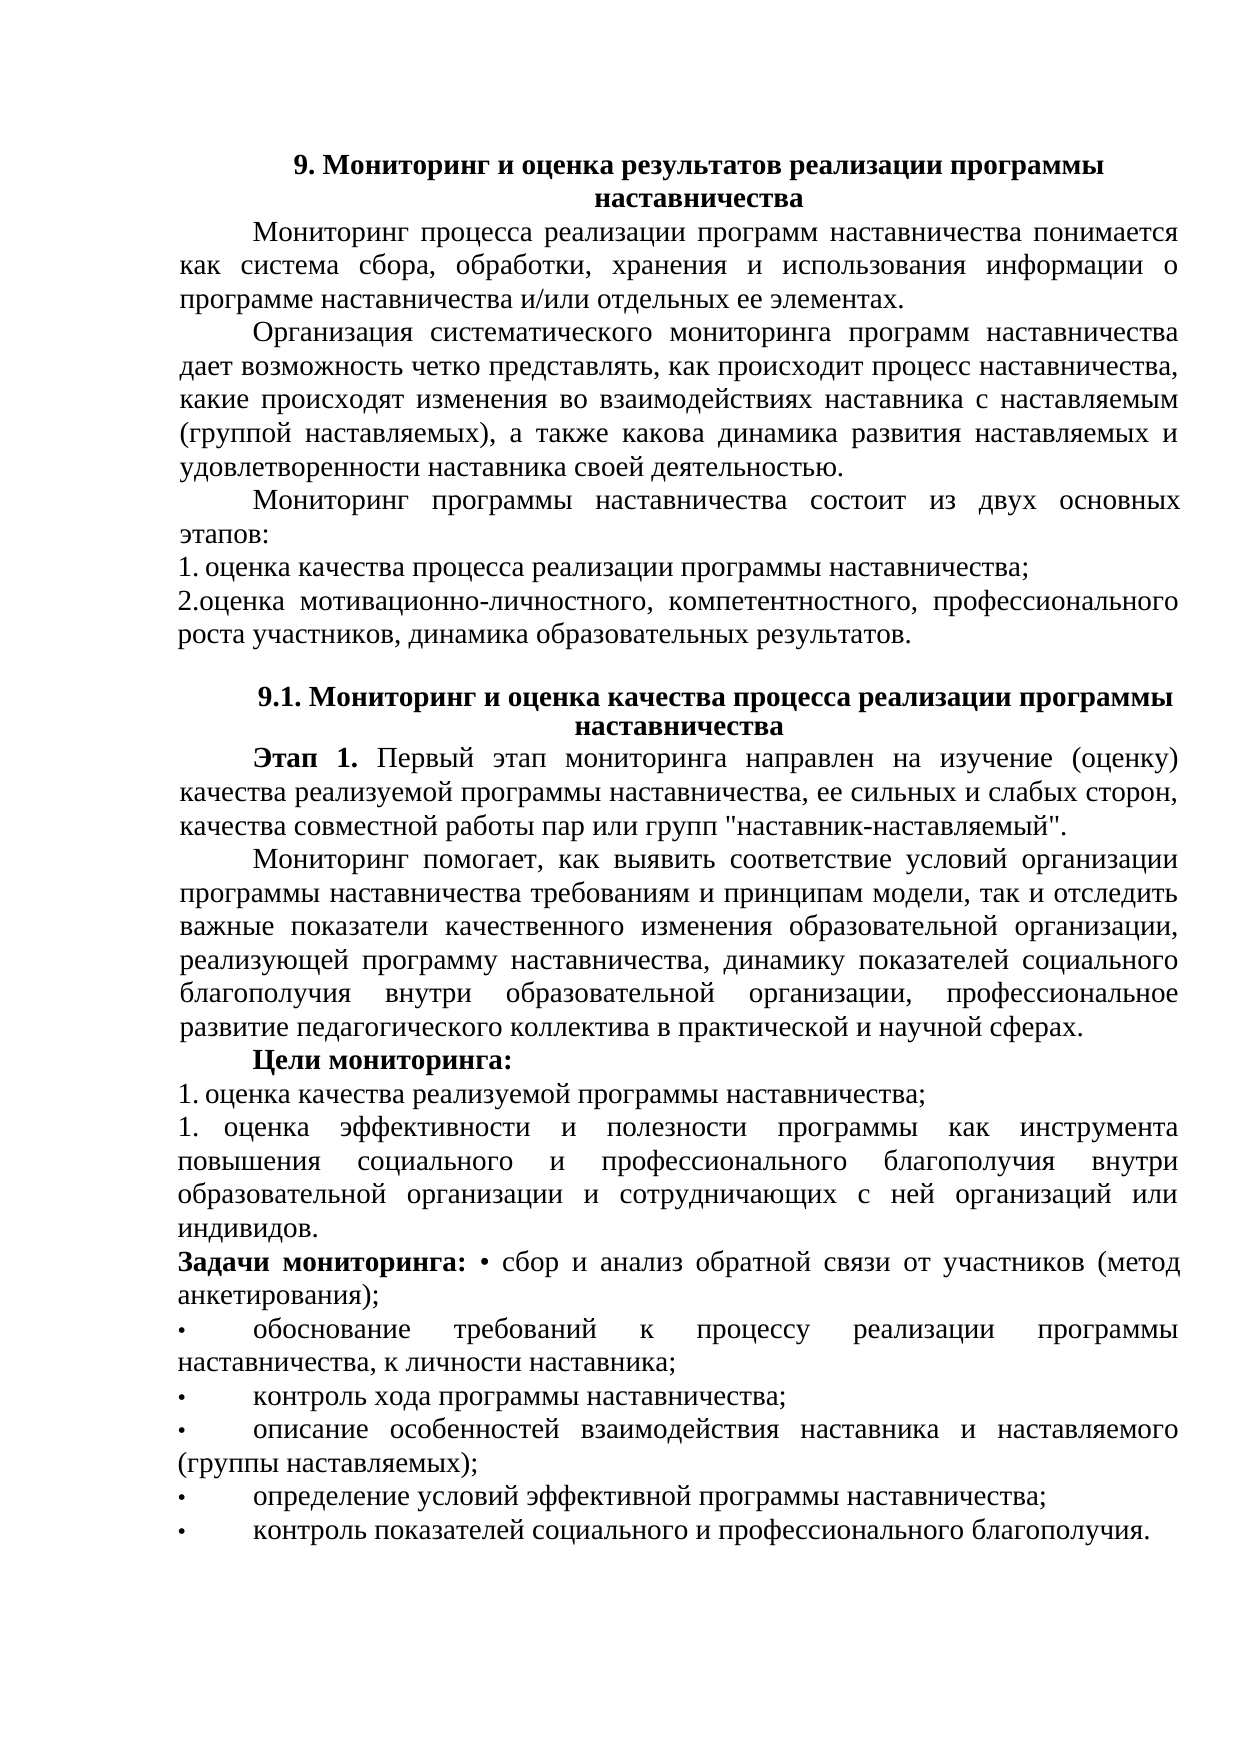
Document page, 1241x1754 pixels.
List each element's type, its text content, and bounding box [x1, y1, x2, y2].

list контроль хода программы наставничества; [177, 1378, 1181, 1411]
list контроль показателей социального и профессионального благополучия. [177, 1512, 1181, 1546]
list определение условий эффективной программы наставничества; [177, 1478, 1181, 1512]
text Мониторинг процесса реализации программ наставничества понимается как система сбора, обработки, хранения и использования информации о программе наставничества и/или отдельных ее элементах. [179, 214, 1179, 314]
list оценка эффективности и полезности программы как инструмента повышения социального и профессионального благополучия внутри образовательной организации и сотрудничающих с ней организаций или индивидов. [177, 1109, 1179, 1244]
text Цели мониторинга: [179, 1042, 1181, 1076]
text 2.оценка мотивационно-личностного, компетентностного, профессионального роста участников, динамика образовательных результатов. [177, 583, 1179, 650]
text Мониторинг программы наставничества состоит из двух основных этапов: [179, 482, 1181, 549]
list описание особенностей взаимодействия наставника и наставляемого (группы наставляемых); [177, 1411, 1179, 1478]
list оценка качества процесса реализации программы наставничества; [177, 549, 1181, 583]
text 9.1. Мониторинг и оценка качества процесса реализации программы наставничества [179, 683, 1179, 741]
text 9. Мониторинг и оценка результатов реализации программы наставничества [217, 147, 1181, 214]
list обоснование требований к процессу реализации программы наставничества, к личности наставника; [177, 1311, 1179, 1378]
text Задачи мониторинга: • сбор и анализ обратной связи от участников (метод анкетирования); [177, 1244, 1181, 1311]
text Организация систематического мониторинга программ наставничества дает возможность четко представлять, как происходит процесс наставничества, какие происходят изменения во взаимодействиях наставника с наставляемым (группой наставляемых), а также какова динамика развития наставляемых и удовлетворенности наставника своей деятельностью. [179, 314, 1179, 482]
list оценка качества реализуемой программы наставничества; [177, 1076, 1181, 1109]
text Мониторинг помогает, как выявить соответствие условий организации программы наставничества требованиям и принципам модели, так и отследить важные показатели качественного изменения образовательной организации, реализующей программу наставничества, динамику показателей социального благополучия внутри образовательной организации, профессиональное развитие педагогического коллектива в практической и научной сферах. [179, 841, 1179, 1042]
text Этап 1. Первый этап мониторинга направлен на изучение (оценку) качества реализуемой программы наставничества, ее сильных и слабых сторон, качества совместной работы пар или групп "наставник-наставляемый". [179, 741, 1179, 841]
